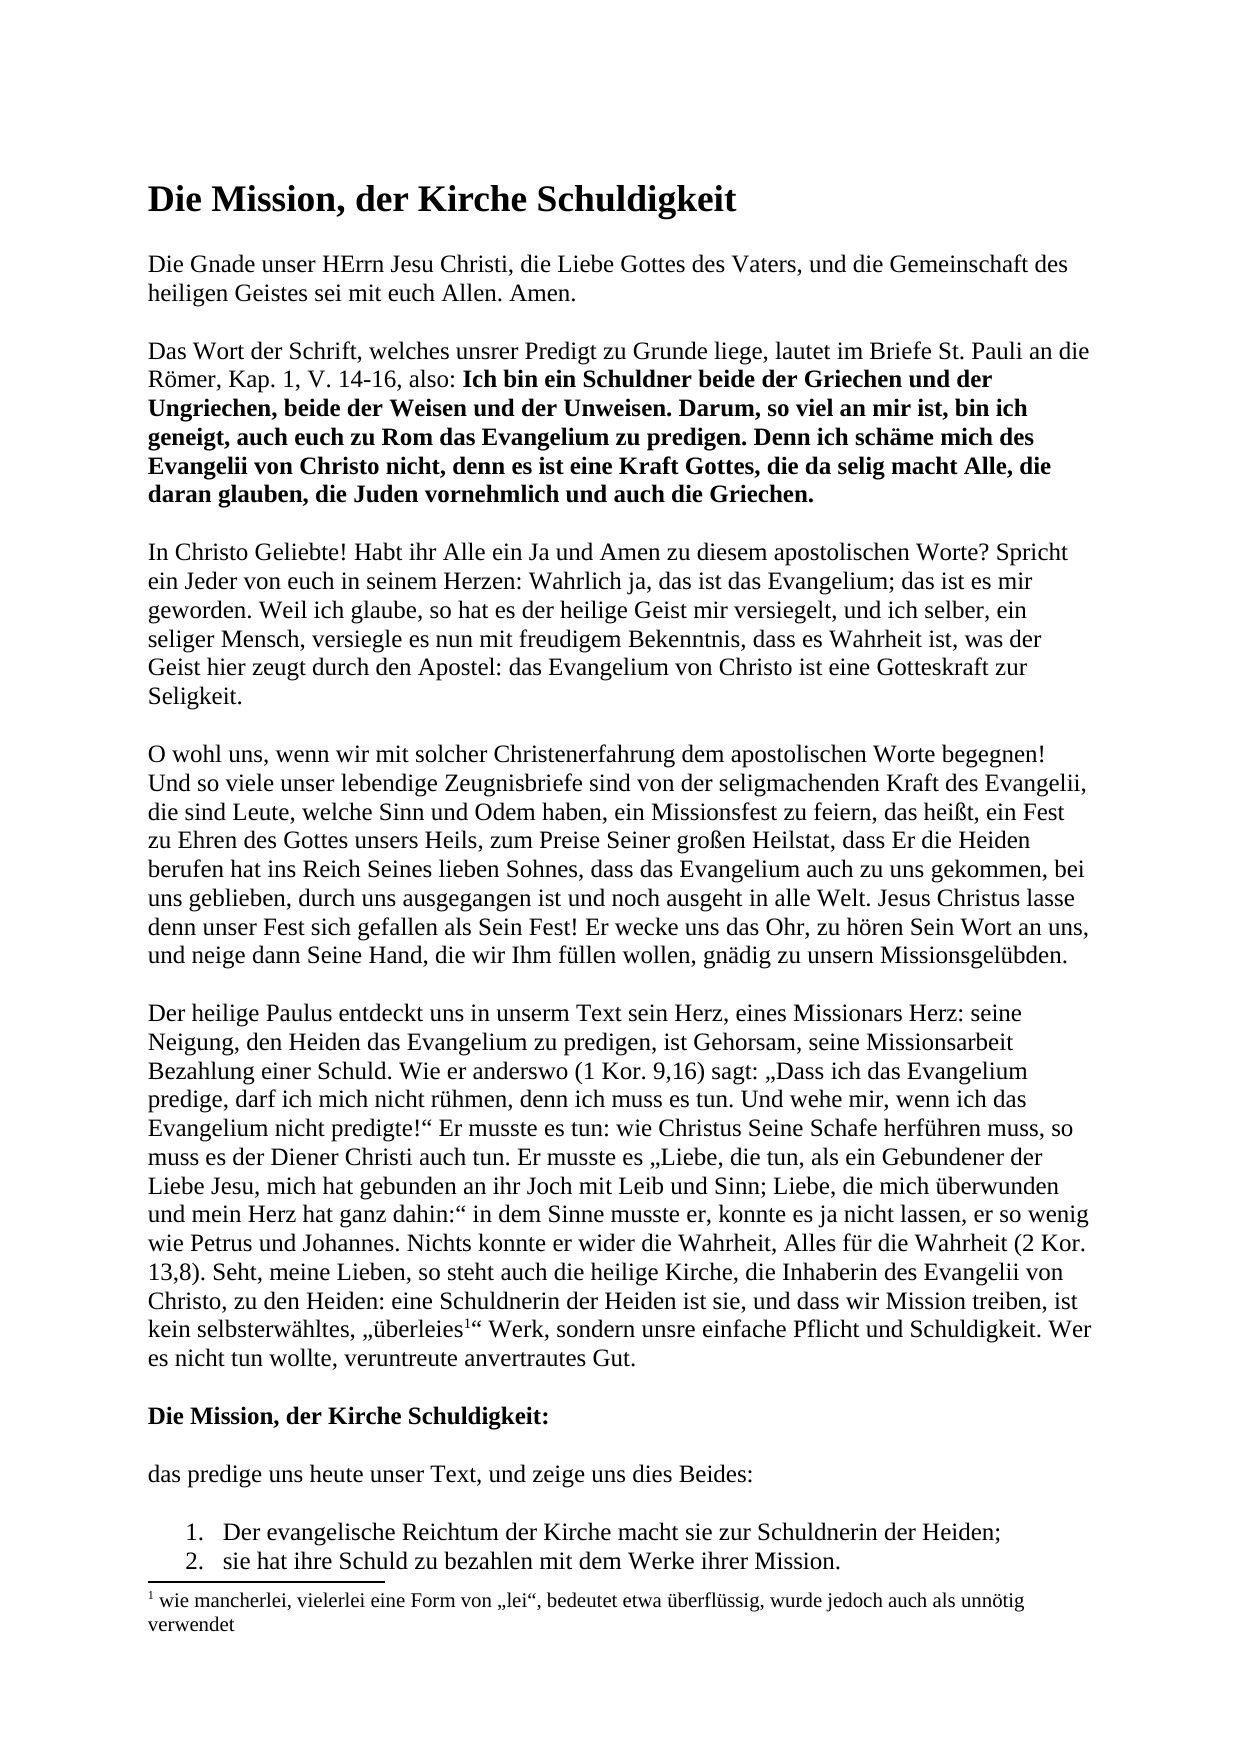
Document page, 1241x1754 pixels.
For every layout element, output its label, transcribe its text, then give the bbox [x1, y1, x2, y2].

text Die Gnade unser HErrn Jesu Christi, die Liebe Gottes des Vaters, und die Gemeinschaft des heiligen Geistes sei mit euch Allen. Amen. [148, 249, 1093, 307]
subtitle Die Mission, der Kirche Schuldigkeit [148, 177, 1093, 220]
text O wohl uns, wenn wir mit solcher Christenerfahrung dem apostolischen Worte begegnen! Und so viele unser lebendige Zeugnisbriefe sind von der seligmachenden Kraft des Evangelii, die sind Leute, welche Sinn und Odem haben, ein Missionsfest zu feiern, das heißt, ein Fest zu Ehren des Gottes unsers Heils, zum Preise Seiner großen Heilstat, dass Er die Heiden berufen hat ins Reich Seines lieben Sohnes, dass das Evangelium auch zu uns gekommen, bei uns geblieben, durch uns ausgegangen ist und noch ausgeht in alle Welt. Jesus Christus lasse denn unser Fest sich gefallen als Sein Fest! Er wecke uns das Ohr, zu hören Sein Wort an uns, und neige dann Seine Hand, die wir Ihm füllen wollen, gnädig zu unsern Missionsgelübden. [148, 739, 1093, 969]
text Das Wort der Schrift, welches unsrer Predigt zu Grunde liege, lautet im Briefe St. Pauli an die Römer, Kap. 1, V. 14-16, also: Ich bin ein Schuldner beide der Griechen und der Ungriechen, beide der Weisen und der Unweisen. Darum, so viel an mir ist, bin ich geneigt, auch euch zu Rom das Evangelium zu predigen. Denn ich schäme mich des Evangelii von Christo nicht, denn es ist eine Kraft Gottes, die da selig macht Alle, die daran glauben, die Juden vornehmlich und auch die Griechen. [148, 336, 1093, 508]
text das predige uns heute unser Text, und zeige uns dies Beides: [148, 1459, 1093, 1488]
text Die Mission, der Kirche Schuldigkeit: [148, 1401, 1093, 1430]
text In Christo Geliebte! Habt ihr Alle ein Ja und Amen zu diesem apostolischen Worte? Spricht ein Jeder von euch in seinem Herzen: Wahrlich ja, das ist das Evangelium; das ist es mir geworden. Weil ich glaube, so hat es der heilige Geist mir versiegelt, und ich selber, ein seliger Mensch, versiegle es nun mit freudigem Bekenntnis, dass es Wahrheit ist, was der Geist hier zeugt durch den Apostel: das Evangelium von Christo ist eine Gotteskraft zur Seligkeit. [148, 537, 1093, 710]
list Der evangelische Reichtum der Kirche macht sie zur Schuldnerin der Heiden; [185, 1517, 1093, 1546]
text Der heilige Paulus entdeckt uns in unserm Text sein Herz, eines Missionars Herz: seine Neigung, den Heiden das Evangelium zu predigen, ist Gehorsam, seine Missionsarbeit Bezahlung einer Schuld. Wie er anderswo (1 Kor. 9,16) sagt: „Dass ich das Evangelium predige, darf ich mich nicht rühmen, denn ich muss es tun. Und wehe mir, wenn ich das Evangelium nicht predigte!“ Er musste es tun: wie Christus Seine Schafe herführen muss, so muss es der Diener Christi auch tun. Er musste es „Liebe, die tun, als ein Gebundener der Liebe Jesu, mich hat gebunden an ihr Joch mit Leib und Sinn; Liebe, die mich überwunden und mein Herz hat ganz dahin:“ in dem Sinne musste er, konnte es ja nicht lassen, er so wenig wie Petrus und Johannes. Nichts konnte er wider die Wahrheit, Alles für die Wahrheit (2 Kor. 13,8). Seht, meine Lieben, so steht auch die heilige Kirche, die Inhaberin des Evangelii von Christo, zu den Heiden: eine Schuldnerin der Heiden ist sie, und dass wir Mission treiben, ist kein selbsterwähltes, „überleies“ Werk, sondern unsre einfache Pflicht und Schuldigkeit. Wer es nicht tun wollte, veruntreute anvertrautes Gut. [148, 998, 1093, 1372]
